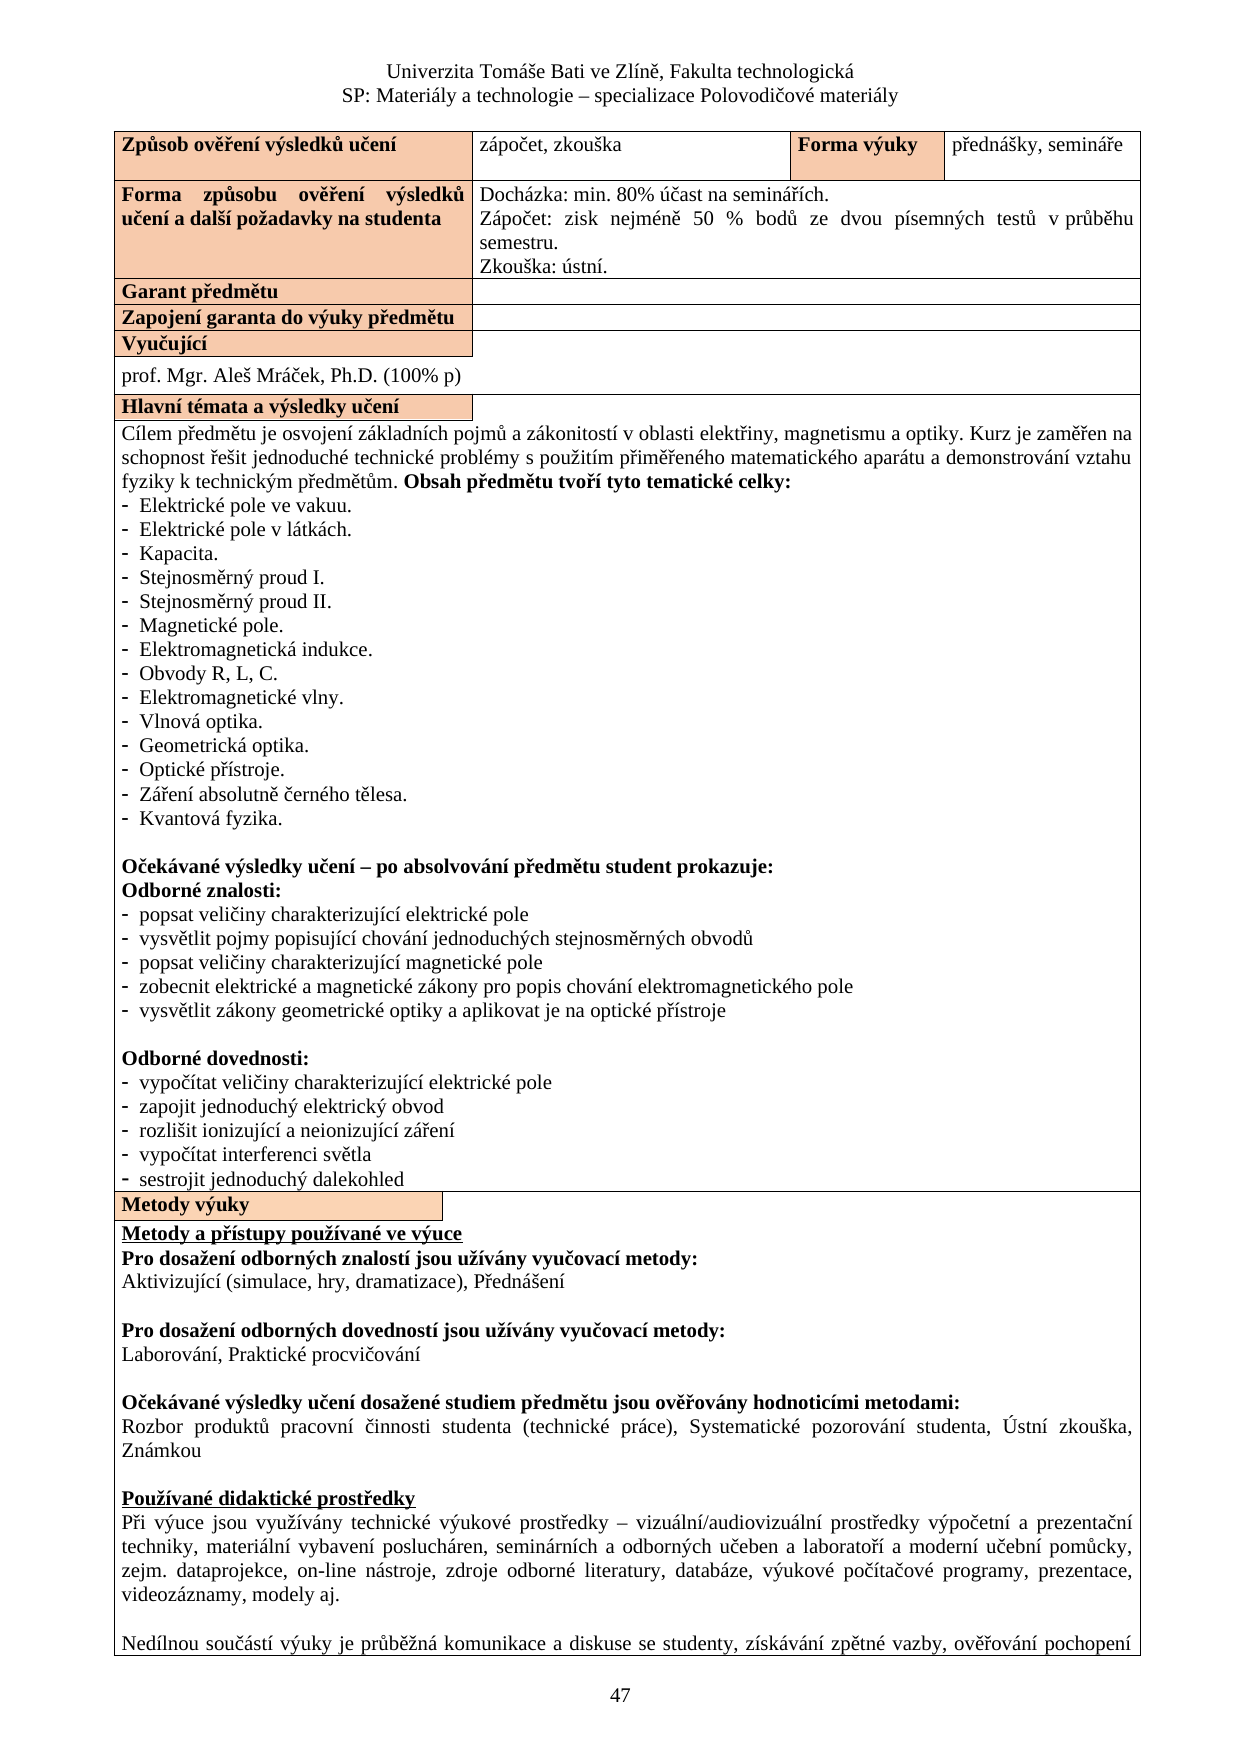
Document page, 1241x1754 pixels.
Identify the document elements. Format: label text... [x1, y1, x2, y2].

table_cell [473, 305, 1140, 330]
table_cell [473, 279, 1140, 304]
table_cell zápočet, zkouška [473, 132, 790, 180]
table_cell Metody výuky [115, 1192, 442, 1220]
table_cell Hlavní témata a výsledky učení [115, 395, 472, 419]
table_cell přednášky, semináře [945, 132, 1140, 180]
table_cell Docházka: min. 80% účast na seminářích. Zápočet: zisk nejméně 50 % bodů ze dvou písemných testů v průběhu semestru. Zkouška: ústní. [473, 181, 1140, 278]
table_cell Cílem předmětu je osvojení základních pojmů a zákonitostí v oblasti elektřiny, magnetismu a optiky. Kurz je zaměřen na schopnost řešit jednoduché technické problémy s použitím přiměřeného matematického aparátu a demonstrování vztahu fyziky k technickým předmětům. Obsah předmětu tvoří tyto tematické celky: Elektrické pole ve vakuu. Elektrické pole v látkách. Kapacita. Stejnosměrný proud I. Stejnosměrný proud II. Magnetické pole. Elektromagnetická indukce. Obvody R, L, C. Elektromagnetické vlny. Vlnová optika. Geometrická optika. Optické přístroje. Záření absolutně černého tělesa. Kvantová fyzika. Očekávané výsledky učení – po absolvování předmětu student prokazuje: Odborné znalosti: popsat veličiny charakterizující elektrické pole vysvětlit pojmy popisující chování jednoduchých stejnosměrných obvodů popsat veličiny charakterizující magnetické pole zobecnit elektrické a magnetické zákony pro popis chování elektromagnetického pole vysvětlit zákony geometrické optiky a aplikovat je na optické přístroje Odborné dovednosti: vypočítat veličiny charakterizující elektrické pole zapojit jednoduchý elektrický obvod rozlišit ionizující a neionizující záření vypočítat interferenci světla sestrojit jednoduchý dalekohled [115, 420, 1140, 1191]
table_cell Zapojení garanta do výuky předmětu [115, 305, 472, 330]
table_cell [115, 1220, 1140, 1654]
table_cell Vyučující [115, 331, 472, 356]
table_cell Forma způsobu ověření výsledků učení a další požadavky na studenta [115, 181, 472, 278]
table_cell Způsob ověření výsledků učení [115, 132, 472, 180]
table_cell [443, 1192, 1140, 1220]
table_cell [473, 395, 1140, 419]
table_cell Forma výuky [791, 132, 944, 180]
table_cell prof. Mgr. Aleš Mráček, Ph.D. (100% p) [115, 356, 1140, 393]
table_cell Garant předmětu [115, 279, 472, 304]
table_cell [473, 331, 1140, 356]
